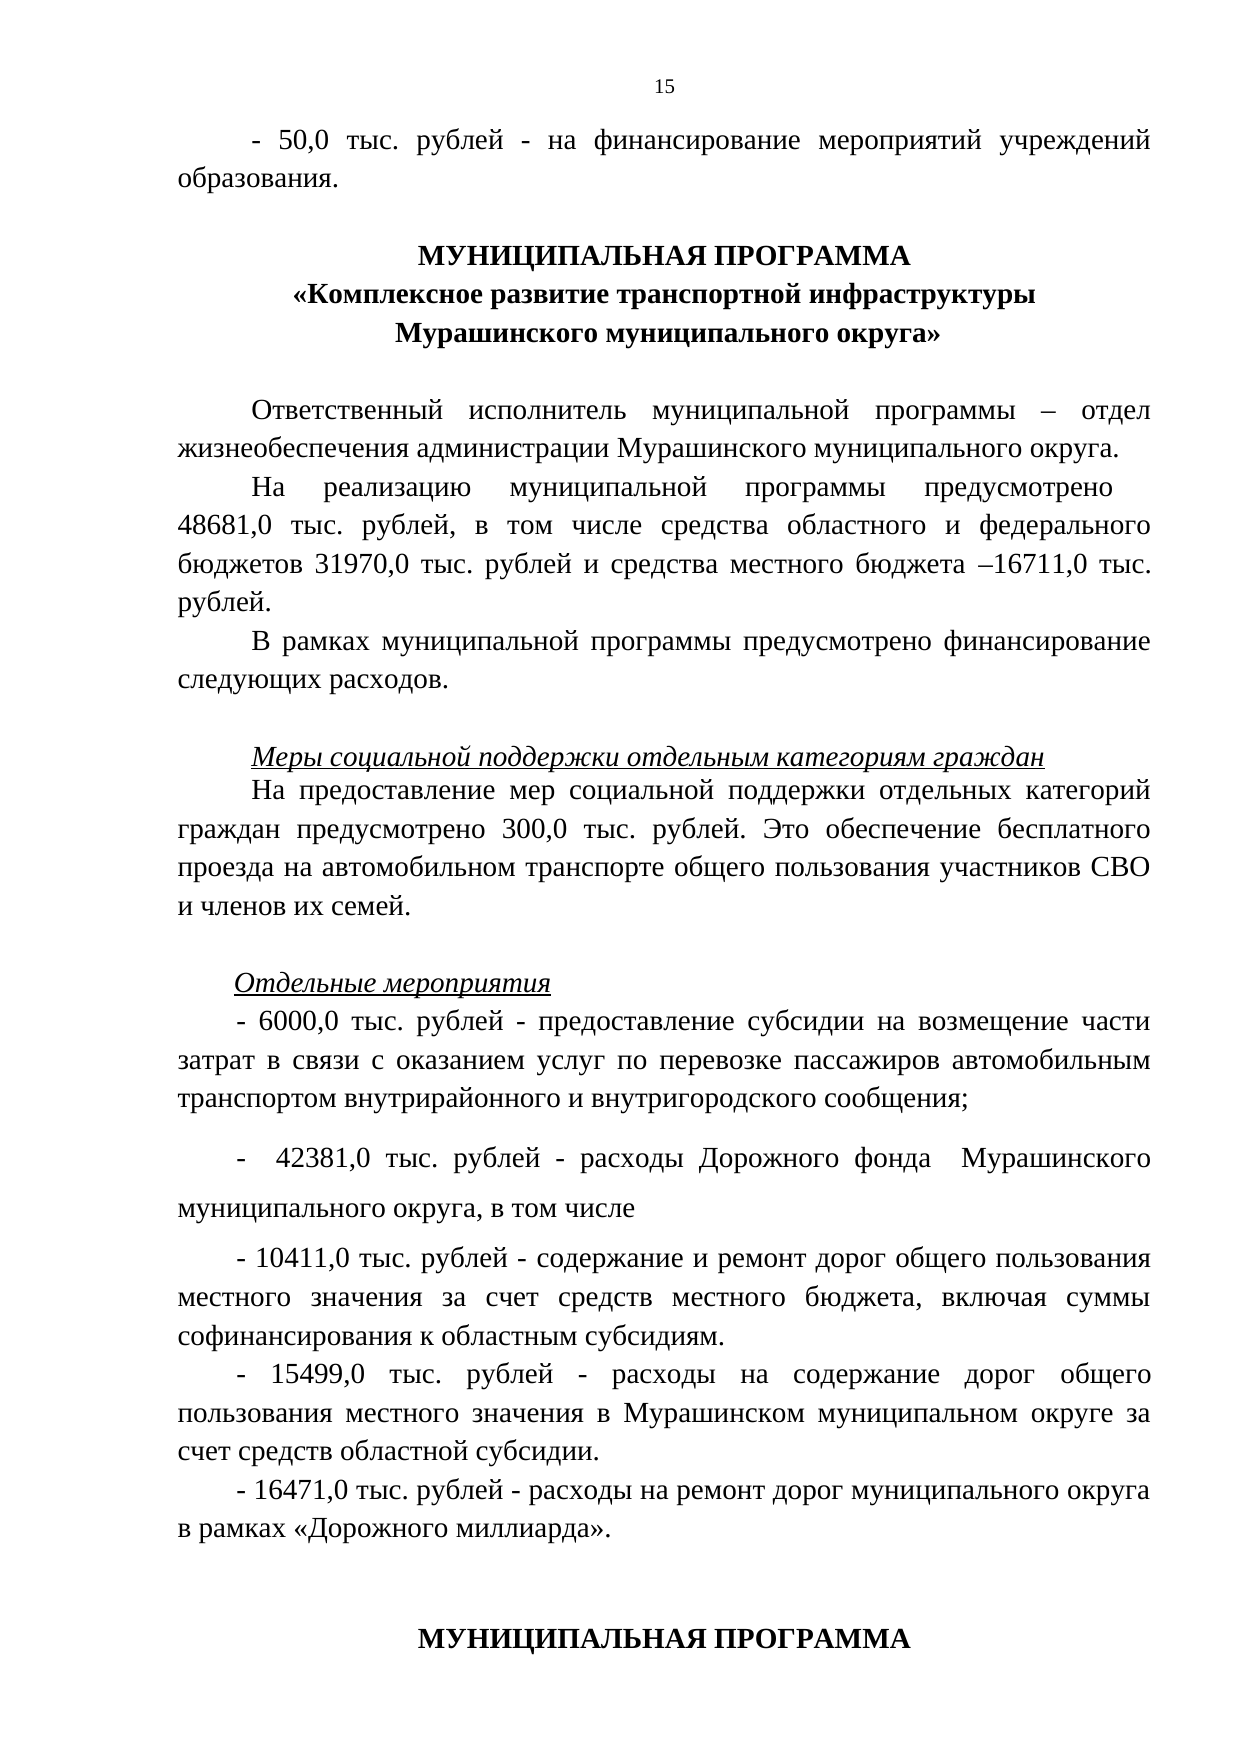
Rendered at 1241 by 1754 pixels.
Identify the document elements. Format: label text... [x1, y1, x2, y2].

list - 42381,0 тыс. рублей - расходы Дорожного фонда Мурашинского муниципального округа, в том числе [177, 1140, 1152, 1224]
text В рамках муниципальной программы предусмотрено финансирование следующих расходов. [177, 623, 1152, 695]
text МУНИЦИПАЛЬНАЯ ПРОГРАММА [177, 1621, 1152, 1654]
text «Комплексное развитие транспортной инфраструктуры [177, 276, 1152, 310]
text - 15499,0 тыс. рублей - расходы на содержание дорог общего пользования местного значения в Мурашинском муниципальном округе за счет средств областной субсидии. [177, 1356, 1152, 1467]
text - 16471,0 тыс. рублей - расходы на ремонт дорог муниципального округа в рамках «Дорожного миллиарда». [177, 1472, 1152, 1544]
text Меры социальной поддержки отдельным категориям граждан [177, 739, 1152, 772]
text Мурашинского муниципального округа» [177, 315, 1152, 348]
text Отдельные мероприятия [177, 965, 1152, 998]
text - 50,0 тыс. рублей - на финансирование мероприятий учреждений образования. [177, 122, 1152, 194]
text МУНИЦИПАЛЬНАЯ ПРОГРАММА [177, 238, 1152, 271]
text - 10411,0 тыс. рублей - содержание и ремонт дорог общего пользования местного значения за счет средств местного бюджета, включая суммы софинансирования к областным субсидиям. [177, 1241, 1152, 1351]
text На реализацию муниципальной программы предусмотрено 48681,0 тыс. рублей, в том числе средства областного и федерального бюджетов 31970,0 тыс. рублей и средства местного бюджета –16711,0 тыс. рублей. [177, 469, 1152, 618]
text - 6000,0 тыс. рублей - предоставление субсидии на возмещение части затрат в связи с оказанием услуг по перевозке пассажиров автомобильным транспортом внутрирайонного и внутригородского сообщения; [177, 1003, 1152, 1114]
text На предоставление мер социальной поддержки отдельных категорий граждан предусмотрено 300,0 тыс. рублей. Это обеспечение бесплатного проезда на автомобильном транспорте общего пользования участников СВО и членов их семей. [177, 772, 1152, 921]
text Ответственный исполнитель муниципальной программы – отдел жизнеобеспечения администрации Мурашинского муниципального округа. [177, 392, 1152, 464]
